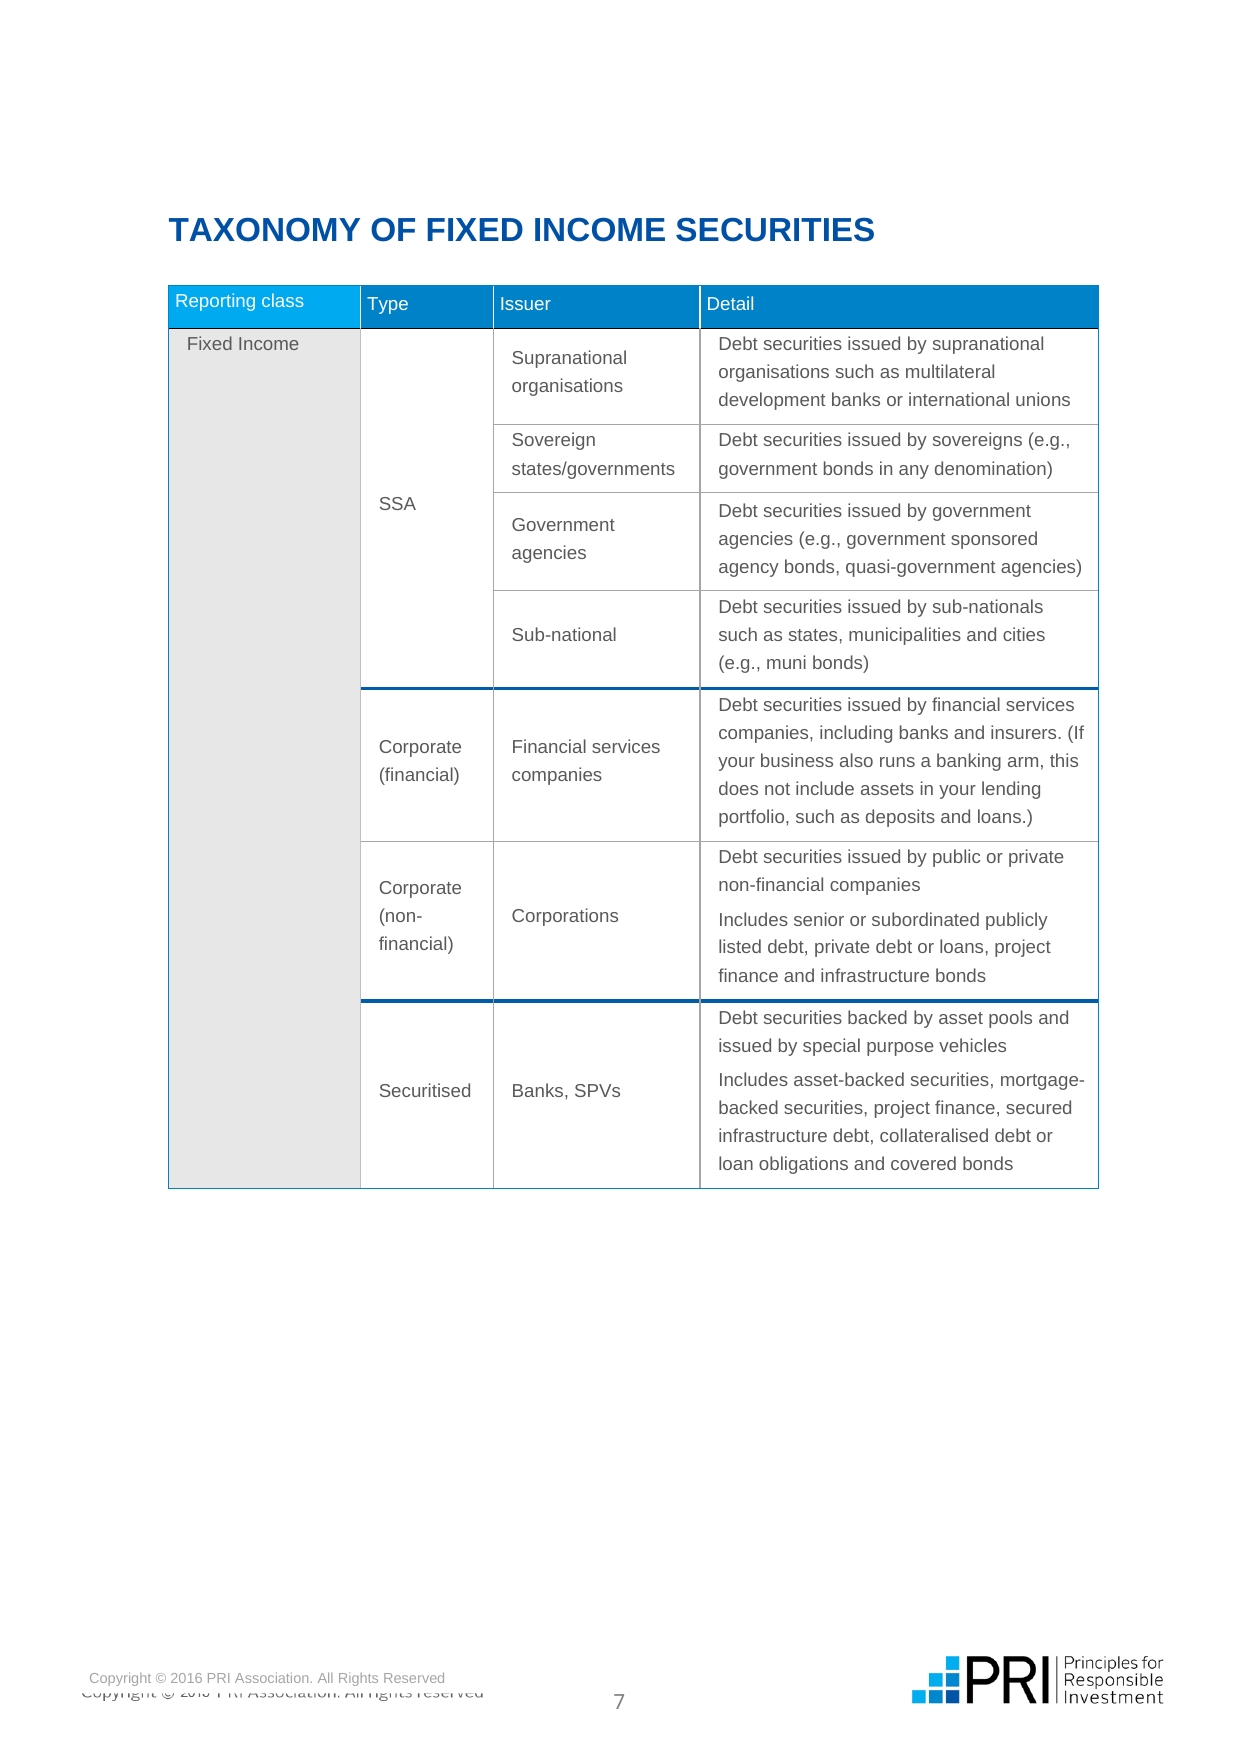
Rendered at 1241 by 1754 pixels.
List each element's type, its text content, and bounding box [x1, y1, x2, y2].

table_header Type [361, 286, 493, 328]
table_cell SSA [361, 329, 493, 687]
table_cell Debt securities issued by public or private non-financial companies Includes senior or subordinated publicly listed debt, private debt or loans, project finance and infrastructure bonds [701, 842, 1098, 999]
picture [0, 1560, 1241, 1754]
table_header Detail [701, 286, 1098, 328]
table_cell Supranational organisations [494, 329, 699, 424]
table_cell Corporate (non-financial) [361, 842, 493, 999]
table_cell Corporate (financial) [361, 690, 493, 841]
table_cell Securitised [361, 1003, 493, 1188]
table_cell Debt securities backed by asset pools and issued by special purpose vehicles Includes asset-backed securities, mortgage-backed securities, project finance, secured infrastructure debt, collateralised debt or loan obligations and covered bonds [701, 1003, 1098, 1188]
table_cell Government agencies [494, 493, 699, 590]
table_cell Sovereign states/governments [494, 425, 699, 492]
table_cell Corporations [494, 842, 699, 999]
text TAXONOMY OF FIXED INCOME SECURITIES [168, 210, 1072, 249]
table_cell Debt securities issued by government agencies (e.g., government sponsored agency bonds, quasi-government agencies) [701, 493, 1098, 590]
table_cell Banks, SPVs [494, 1003, 699, 1188]
table_cell Debt securities issued by supranational organisations such as multilateral development banks or international unions [701, 329, 1098, 424]
table_header Reporting class [169, 286, 360, 328]
table_cell Debt securities issued by sovereigns (e.g., government bonds in any denomination) [701, 425, 1098, 492]
table_cell Fixed Income [169, 329, 360, 1188]
table_cell Sub-national [494, 591, 699, 687]
table_cell Financial services companies [494, 690, 699, 841]
table_header Issuer [494, 286, 699, 328]
table_cell Debt securities issued by financial services companies, including banks and insurers. (If your business also runs a banking arm, this does not include assets in your lending portfolio, such as deposits and loans.) [701, 690, 1098, 841]
table_cell Debt securities issued by sub-nationals such as states, municipalities and cities (e.g., muni bonds) [701, 591, 1098, 687]
